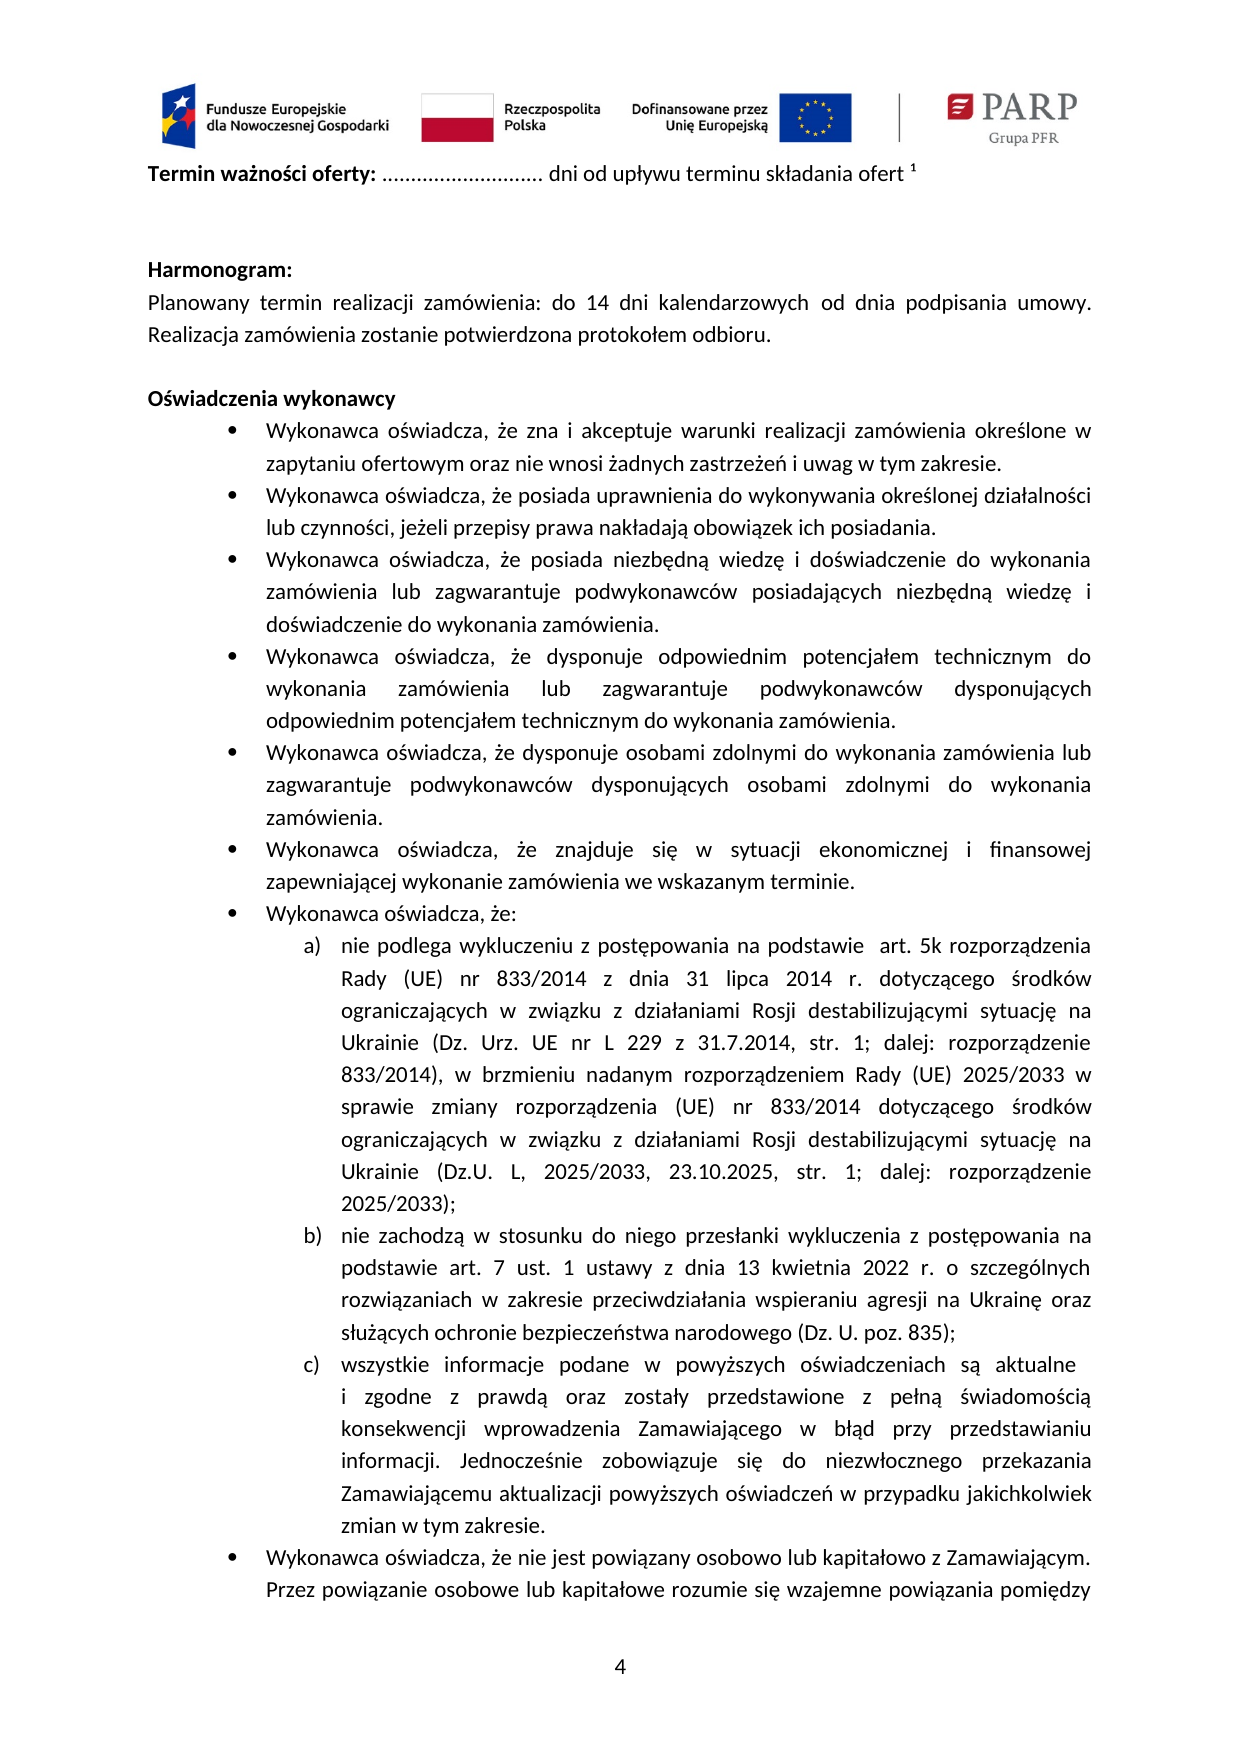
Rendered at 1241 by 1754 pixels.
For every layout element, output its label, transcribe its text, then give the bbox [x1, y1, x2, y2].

text Termin ważności oferty: ............................ dni od upływu terminu składania ofert ¹ [148, 159, 1093, 187]
list Wykonawca oświadcza, że zna i akceptuje warunki realizacji zamówienia określone w zapytaniu ofertowym oraz nie wnosi żadnych zastrzeżeń i uwag w tym zakresie. [228, 417, 1093, 477]
text Planowany termin realizacji zamówienia: do 14 dni kalendarzowych od dnia podpisania umowy. Realizacja zamówienia zostanie potwierdzona protokołem odbioru. [148, 288, 1093, 348]
list nie zachodzą w stosunku do niego przesłanki wykluczenia z postępowania na podstawie art. 7 ust. 1 ustawy z dnia 13 kwietnia 2022 r. o szczególnych rozwiązaniach w zakresie przeciwdziałania wspieraniu agresji na Ukrainę oraz służących ochronie bezpieczeństwa narodowego (Dz. U. poz. 835); [303, 1221, 1093, 1346]
list wszystkie informacje podane w powyższych oświadczeniach są aktualne i zgodne z prawdą oraz zostały przedstawione z pełną świadomością konsekwencji wprowadzenia Zamawiającego w błąd przy przedstawianiu informacji. Jednocześnie zobowiązuje się do niezwłocznego przekazania Zamawiającemu aktualizacji powyższych oświadczeń w przypadku jakichkolwiek zmian w tym zakresie. [303, 1350, 1093, 1539]
list Wykonawca oświadcza, że dysponuje odpowiednim potencjałem technicznym do wykonania zamówienia lub zagwarantuje podwykonawców dysponujących odpowiednim potencjałem technicznym do wykonania zamówienia. [228, 642, 1093, 734]
list Wykonawca oświadcza, że dysponuje osobami zdolnymi do wykonania zamówienia lub zagwarantuje podwykonawców dysponujących osobami zdolnymi do wykonania zamówienia. [228, 738, 1093, 831]
list Wykonawca oświadcza, że posiada niezbędną wiedzę i doświadczenie do wykonania zamówienia lub zagwarantuje podwykonawców posiadających niezbędną wiedzę i doświadczenie do wykonania zamówienia. [228, 545, 1093, 638]
text Oświadczenia wykonawcy [148, 384, 1093, 412]
picture [147, 73, 1092, 159]
list Wykonawca oświadcza, że znajduje się w sytuacji ekonomicznej i finansowej zapewniającej wykonanie zamówienia we wskazanym terminie. [228, 835, 1093, 895]
list Wykonawca oświadcza, że posiada uprawnienia do wykonywania określonej działalności lub czynności, jeżeli przepisy prawa nakładają obowiązek ich posiadania. [228, 481, 1093, 541]
text Harmonogram: [148, 256, 1093, 284]
list nie podlega wykluczeniu z postępowania na podstawie art. 5k rozporządzenia Rady (UE) nr 833/2014 z dnia 31 lipca 2014 r. dotyczącego środków ograniczających w związku z działaniami Rosji destabilizującymi sytuację na Ukrainie (Dz. Urz. UE nr L 229 z 31.7.2014, str. 1; dalej: rozporządzenie 833/2014), w brzmieniu nadanym rozporządzeniem Rady (UE) 2025/2033 w sprawie zmiany rozporządzenia (UE) nr 833/2014 dotyczącego środków ograniczających w związku z działaniami Rosji destabilizującymi sytuację na Ukrainie (Dz.U. L, 2025/2033, 23.10.2025, str. 1; dalej: rozporządzenie 2025/2033); [303, 932, 1093, 1217]
list Wykonawca oświadcza, że: [228, 899, 1093, 927]
